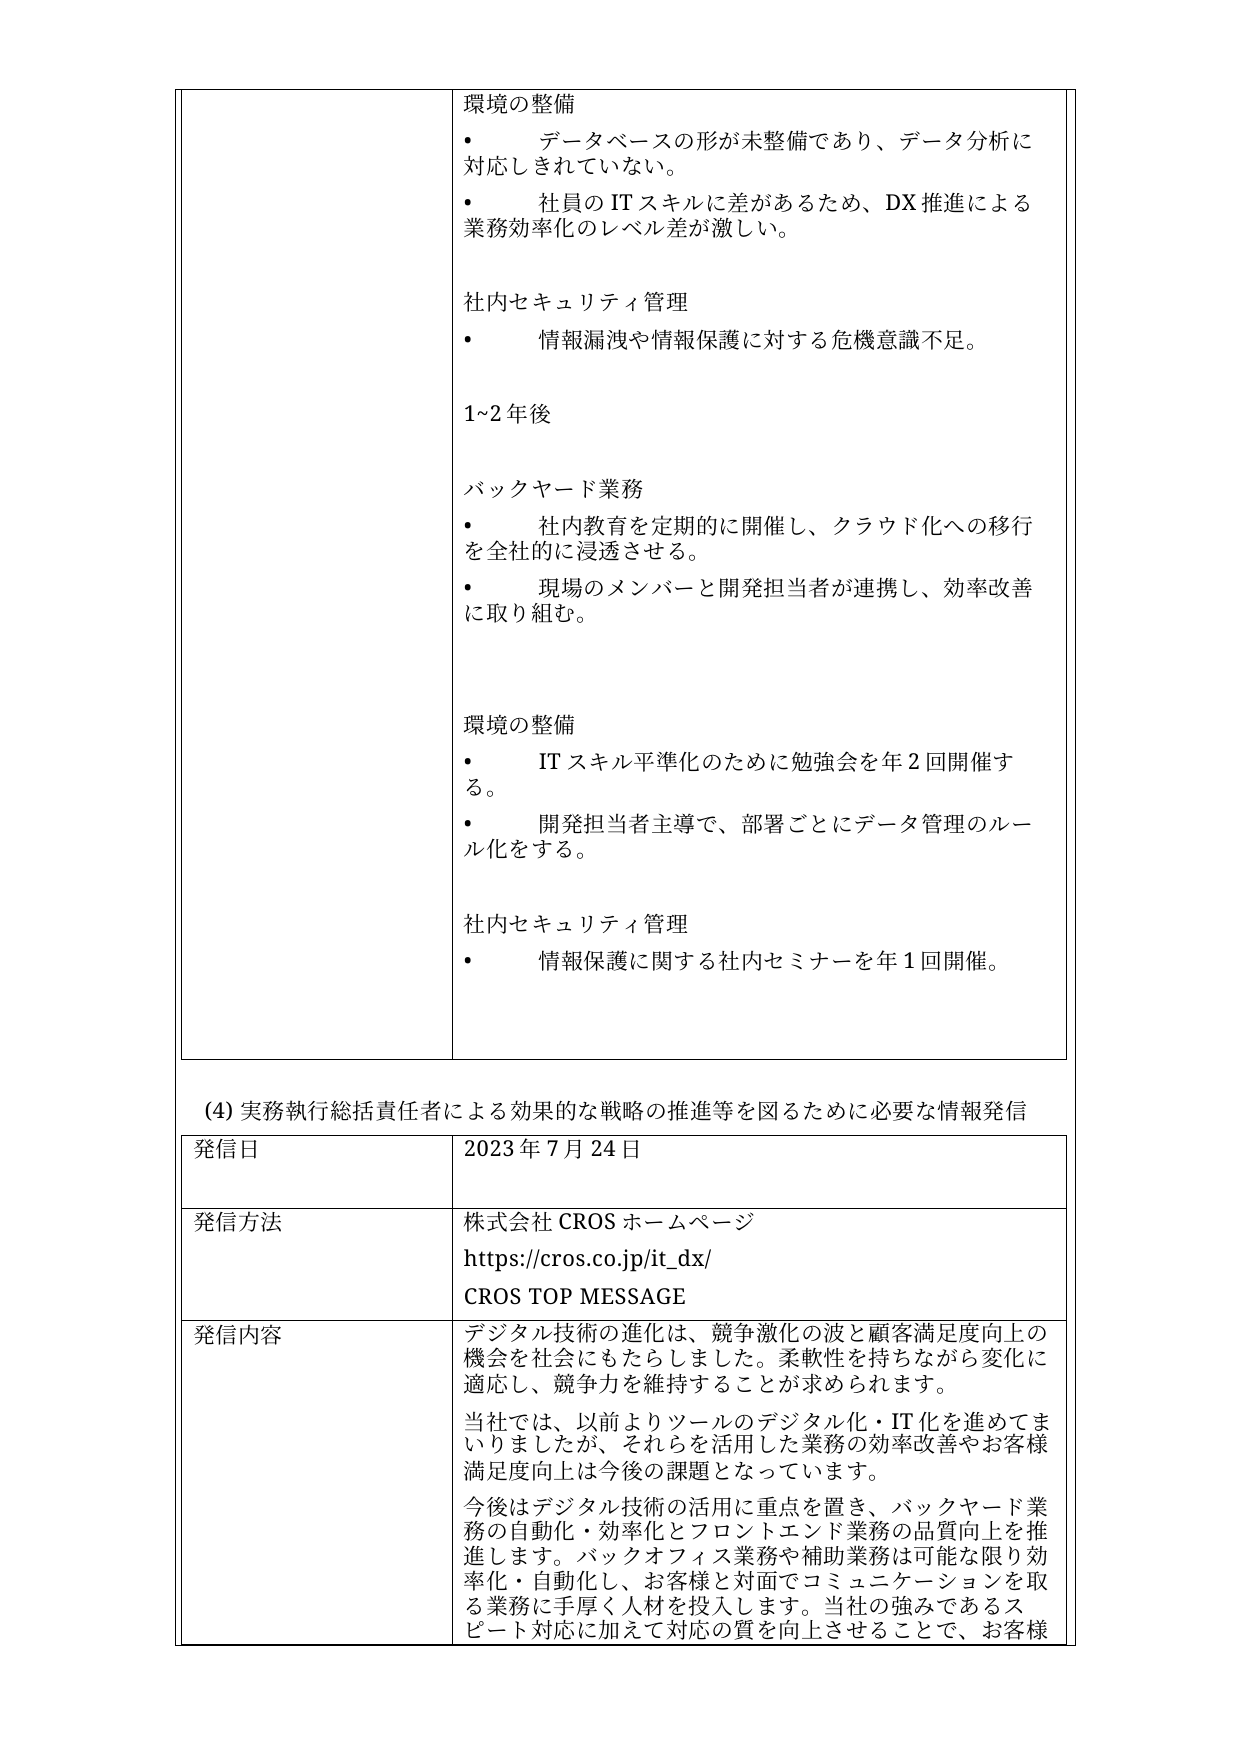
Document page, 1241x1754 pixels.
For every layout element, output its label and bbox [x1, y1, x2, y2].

table_cell [176, 90, 1075, 1645]
